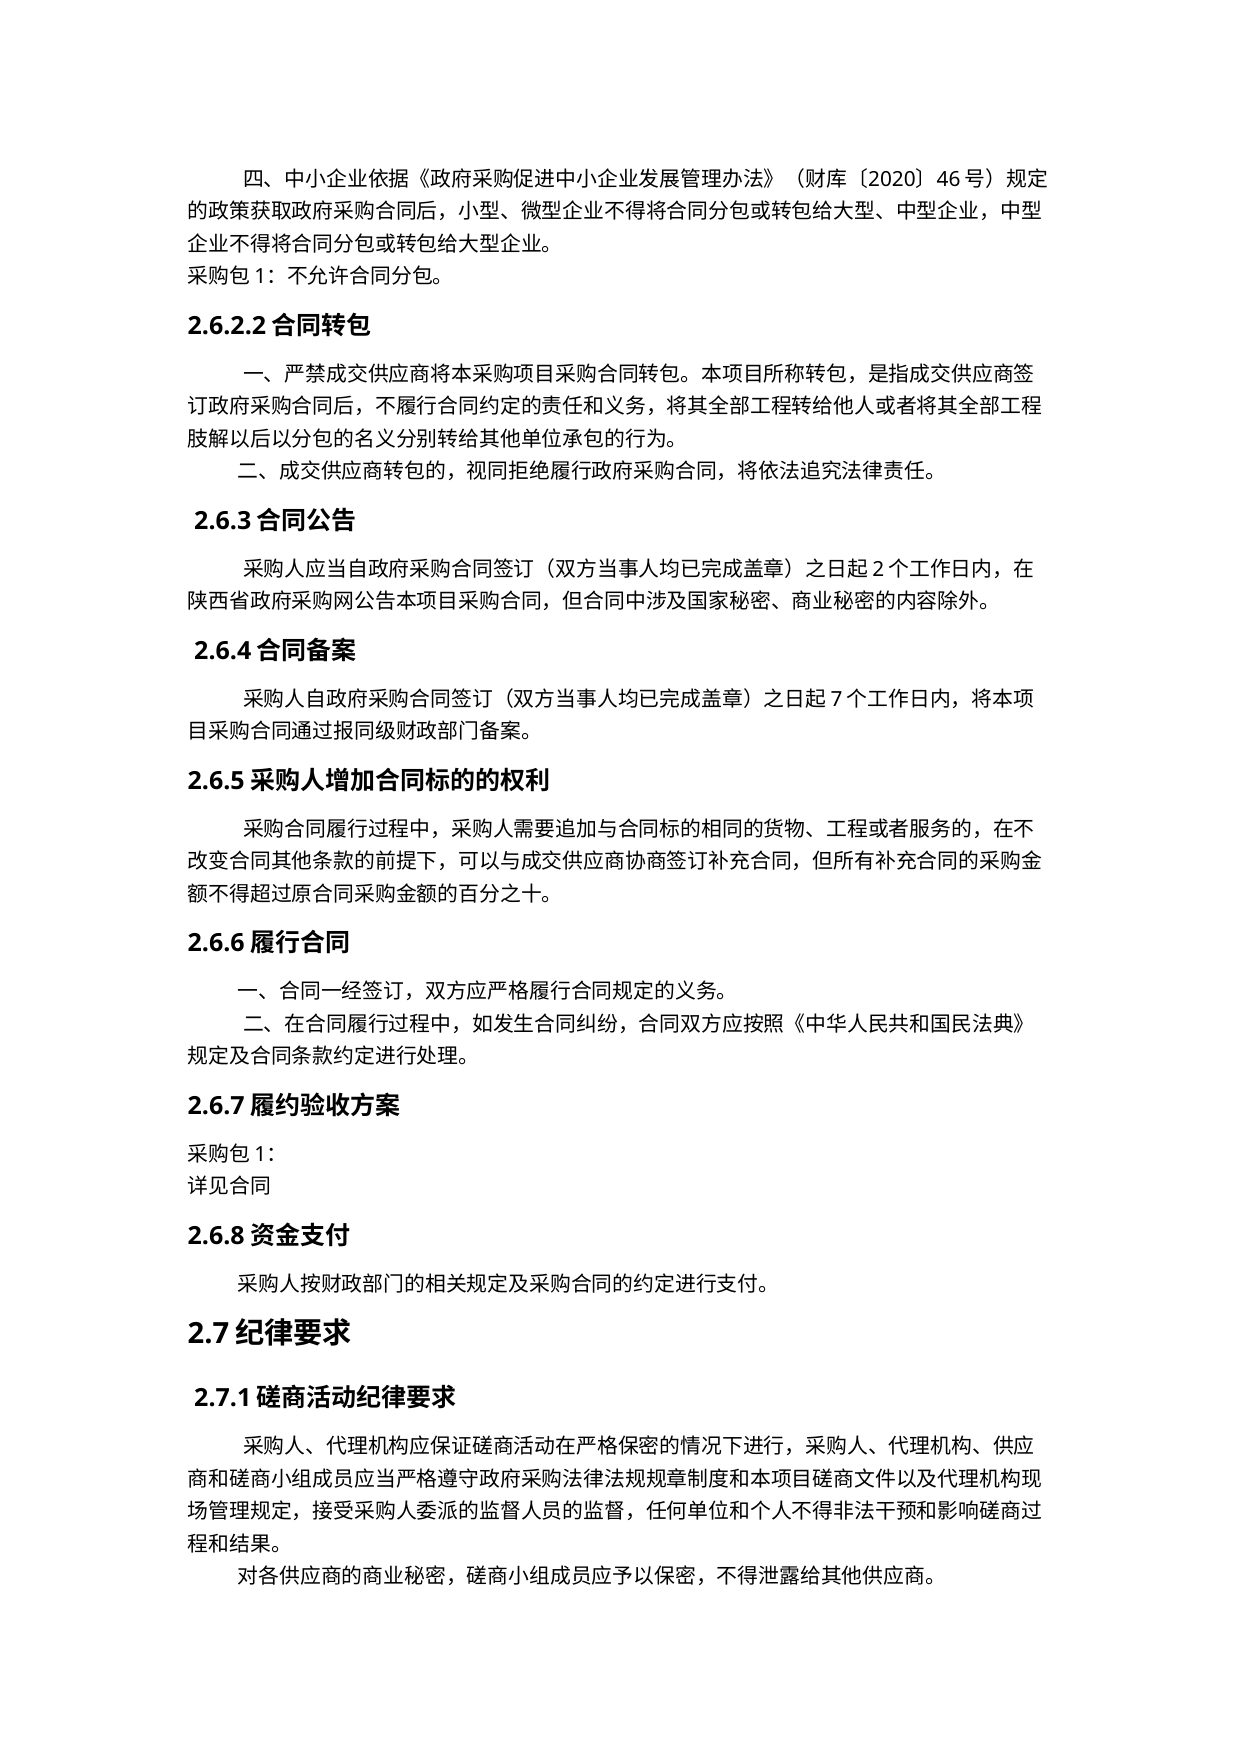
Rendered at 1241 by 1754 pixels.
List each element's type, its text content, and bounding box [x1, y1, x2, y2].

text 2.6.3合同公告 [187, 487, 1053, 552]
text 采购人按财政部门的相关规定及采购合同的约定进行支付。 [187, 1267, 1053, 1299]
text 二、成交供应商转包的，视同拒绝履行政府采购合同，将依法追究法律责任。 [187, 454, 1053, 487]
text 采购人应当自政府采购合同签订（双方当事人均已完成盖章）之日起2个工作日内，在陕西省政府采购网公告本项目采购合同，但合同中涉及国家秘密、商业秘密的内容除外。 [187, 552, 1053, 617]
text 采购合同履行过程中，采购人需要追加与合同标的相同的货物、工程或者服务的，在不改变合同其他条款的前提下，可以与成交供应商协商签订补充合同，但所有补充合同的采购金额不得超过原合同采购金额的百分之十。 [187, 812, 1053, 909]
text 2.6.4合同备案 [187, 617, 1053, 682]
text 四、中小企业依据《政府采购促进中小企业发展管理办法》（财库〔2020〕46号）规定的政策获取政府采购合同后，小型、微型企业不得将合同分包或转包给大型、中型企业，中型企业不得将合同分包或转包给大型企业。 [187, 162, 1053, 259]
text 2.6.2.2合同转包 [187, 292, 1053, 357]
text 采购人、代理机构应保证磋商活动在严格保密的情况下进行，采购人、代理机构、供应商和磋商小组成员应当严格遵守政府采购法律法规规章制度和本项目磋商文件以及代理机构现场管理规定，接受采购人委派的监督人员的监督，任何单位和个人不得非法干预和影响磋商过程和结果。 [187, 1429, 1053, 1559]
text 2.7纪律要求 [187, 1299, 1053, 1364]
text 2.6.6履行合同 [187, 909, 1053, 974]
text 详见合同 [187, 1169, 1053, 1202]
text 2.6.5采购人增加合同标的的权利 [187, 747, 1053, 812]
text 采购包1： [187, 1137, 1053, 1169]
text 采购人自政府采购合同签订（双方当事人均已完成盖章）之日起7个工作日内，将本项目采购合同通过报同级财政部门备案。 [187, 682, 1053, 747]
text 2.6.7履约验收方案 [187, 1072, 1053, 1137]
text 2.7.1磋商活动纪律要求 [187, 1364, 1053, 1429]
text 2.6.8资金支付 [187, 1202, 1053, 1267]
text 一、合同一经签订，双方应严格履行合同规定的义务。 [187, 974, 1053, 1007]
text 二、在合同履行过程中，如发生合同纠纷，合同双方应按照《中华人民共和国民法典》规定及合同条款约定进行处理。 [187, 1007, 1053, 1072]
text 一、严禁成交供应商将本采购项目采购合同转包。本项目所称转包，是指成交供应商签订政府采购合同后，不履行合同约定的责任和义务，将其全部工程转给他人或者将其全部工程肢解以后以分包的名义分别转给其他单位承包的行为。 [187, 357, 1053, 454]
text 对各供应商的商业秘密，磋商小组成员应予以保密，不得泄露给其他供应商。 [187, 1559, 1053, 1592]
text 采购包1：不允许合同分包。 [187, 259, 1053, 292]
